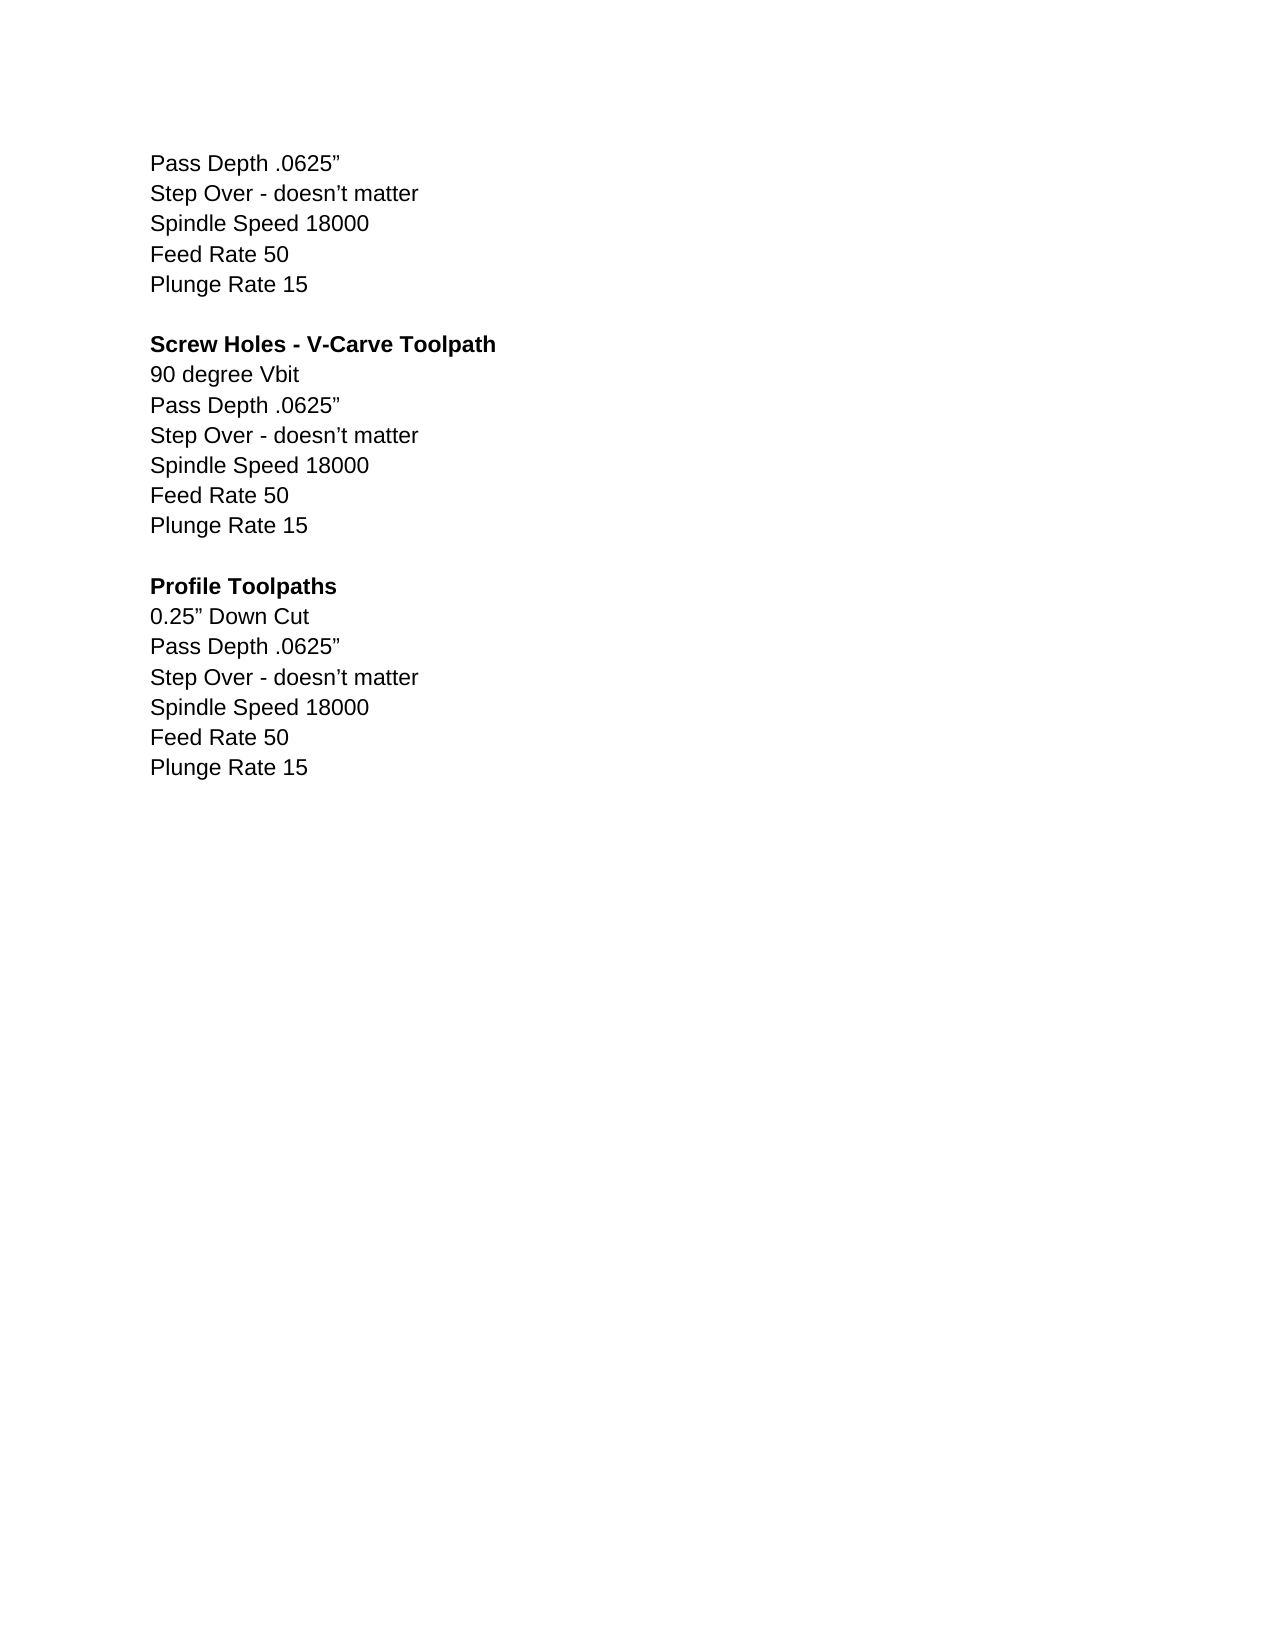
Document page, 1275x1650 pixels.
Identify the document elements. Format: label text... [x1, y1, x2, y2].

text Spindle Speed 18000 [150, 694, 1125, 720]
text Profile Toolpaths [150, 573, 1125, 599]
text Plunge Rate 15 [150, 754, 1125, 781]
text Plunge Rate 15 [150, 271, 1125, 297]
text 0.25” Down Cut [150, 603, 1125, 629]
text Pass Depth .0625” [150, 633, 1125, 660]
text Screw Holes - V-Carve Toolpath [150, 331, 1125, 358]
text Plunge Rate 15 [150, 512, 1125, 539]
text Spindle Speed 18000 [150, 210, 1125, 237]
text Step Over - doesn’t matter [150, 422, 1125, 448]
text Step Over - doesn’t matter [150, 180, 1125, 207]
text Pass Depth .0625” [150, 392, 1125, 418]
text Feed Rate 50 [150, 724, 1125, 750]
text Feed Rate 50 [150, 241, 1125, 267]
text Spindle Speed 18000 [150, 452, 1125, 478]
text Pass Depth .0625” [150, 150, 1125, 176]
text 90 degree Vbit [150, 361, 1125, 388]
text Feed Rate 50 [150, 482, 1125, 509]
text Step Over - doesn’t matter [150, 663, 1125, 690]
